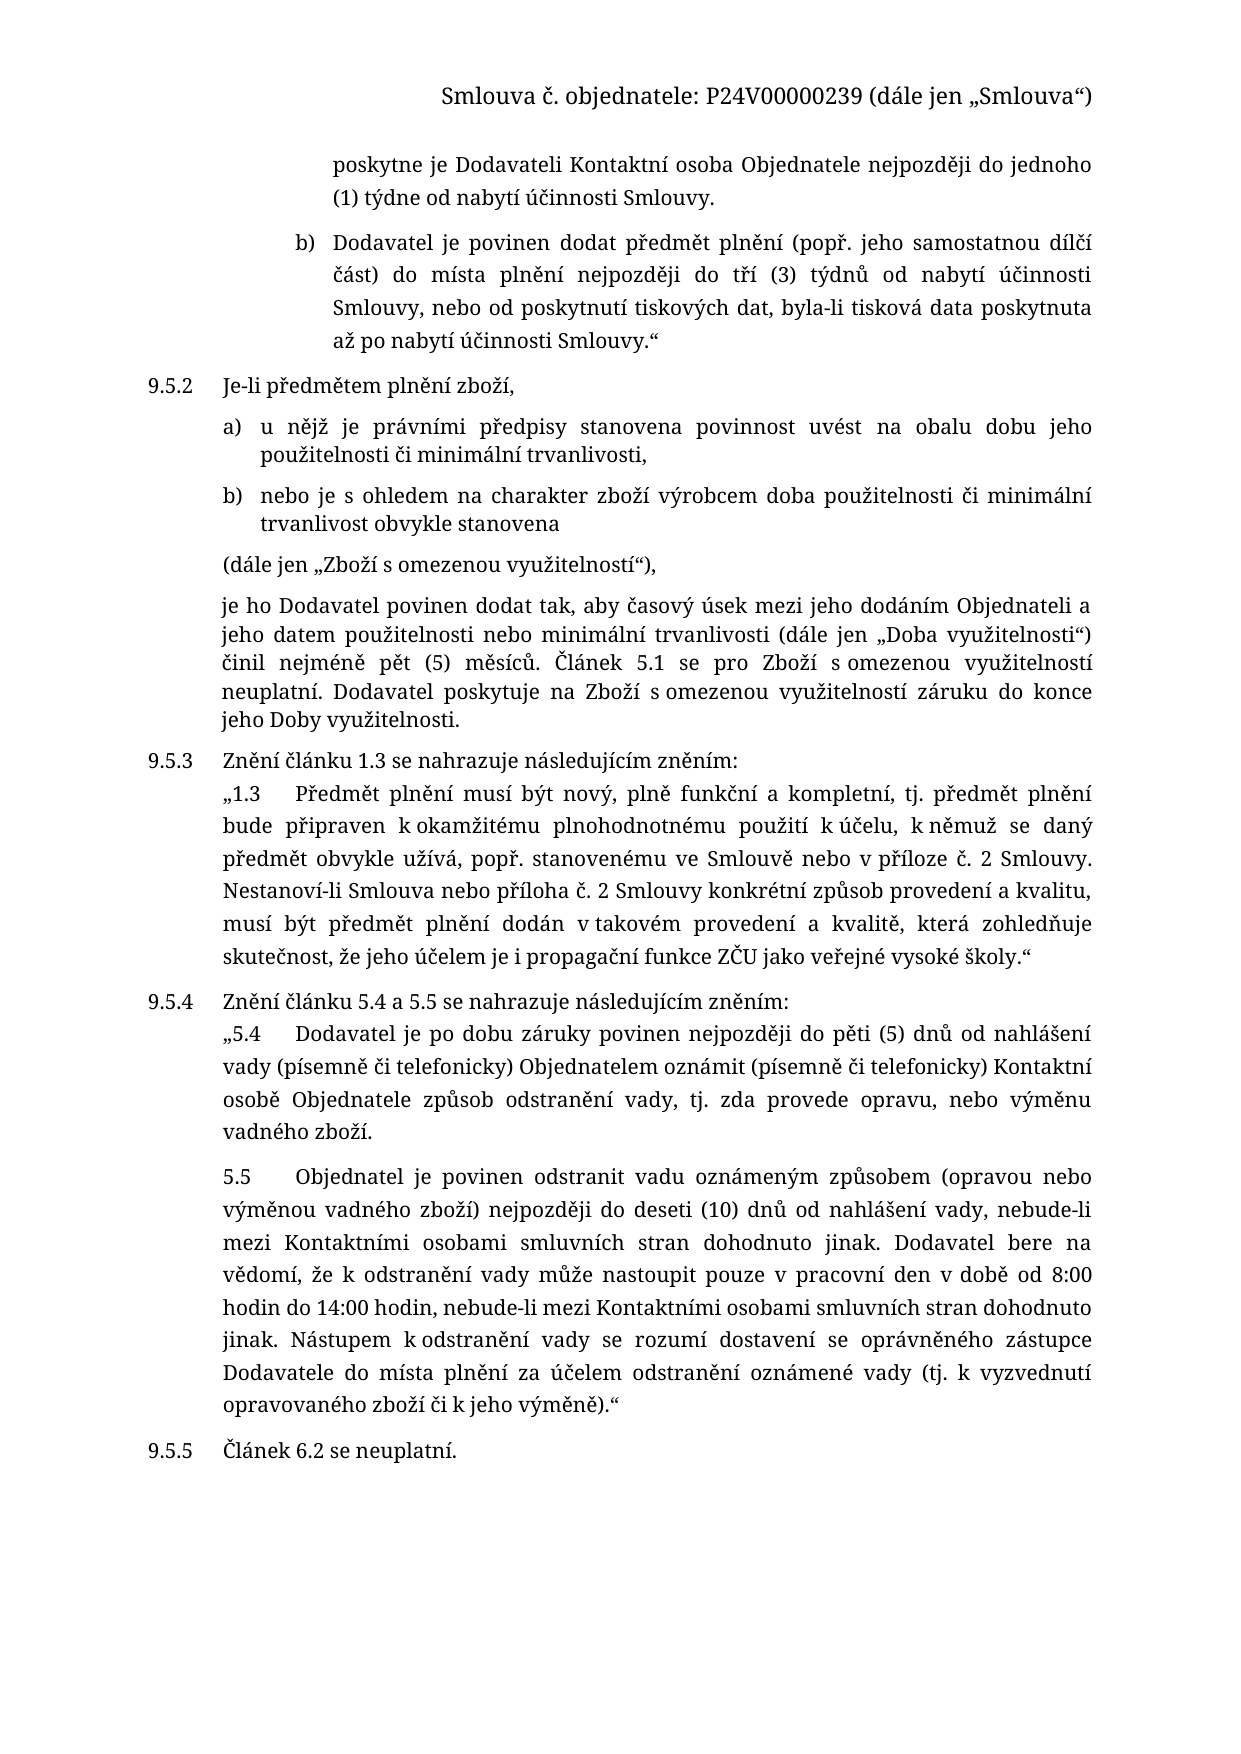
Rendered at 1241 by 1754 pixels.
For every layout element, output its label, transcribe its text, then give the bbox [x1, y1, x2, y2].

list nebo je s ohledem na charakter zboží výrobcem doba použitelnosti či minimální trvanlivost obvykle stanovena [223, 481, 1093, 538]
list u nějž je právními předpisy stanovena povinnost uvést na obalu dobu jeho použitelnosti či minimální trvanlivosti, [223, 412, 1093, 469]
list 5.5 Objednatel je povinen odstranit vadu oznámeným způsobem (opravou nebo výměnou vadného zboží) nejpozději do deseti (10) dnů od nahlášení vady, nebude-li mezi Kontaktními osobami smluvních stran dohodnuto jinak. Dodavatel bere na vědomí, že k odstranění vady může nastoupit pouze v pracovní den v době od 8:00 hodin do 14:00 hodin, nebude-li mezi Kontaktními osobami smluvních stran dohodnuto jinak. Nástupem k odstranění vady se rozumí dostavení se oprávněného zástupce Dodavatele do místa plnění za účelem odstranění oznámené vady (tj. k vyzvednutí opravovaného zboží či k jeho výměně).“ [223, 1162, 1093, 1419]
list Dodavatel je povinen dodat předmět plnění (popř. jeho samostatnou dílčí část) do místa plnění nejpozději do tří (3) týdnů od nabytí účinnosti Smlouvy, nebo od poskytnutí tiskových dat, byla-li tisková data poskytnuta až po nabytí účinnosti Smlouvy.“ [295, 228, 1093, 354]
text je ho Dodavatel povinen dodat tak, aby časový úsek mezi jeho dodáním Objednateli a jeho datem použitelnosti nebo minimální trvanlivosti (dále jen „Doba využitelnosti“) činil nejméně pět (5) měsíců. Článek 5.1 se pro Zboží s omezenou využitelností neuplatní. Dodavatel poskytuje na Zboží s omezenou využitelností záruku do konce jeho Doby využitelnosti. [221, 591, 1093, 734]
list Je-li předmětem plnění zboží, [148, 371, 1093, 399]
text (dále jen „Zboží s omezenou využitelností“), [223, 551, 1093, 579]
list Znění článku 5.4 a 5.5 se nahrazuje následujícím zněním: [148, 987, 1093, 1015]
list „5.4 Dodavatel je po dobu záruky povinen nejpozději do pěti (5) dnů od nahlášení vady (písemně či telefonicky) Objednatelem oznámit (písemně či telefonicky) Kontaktní osobě Objednatele způsob odstranění vady, tj. zda provede opravu, nebo výměnu vadného zboží. [223, 1019, 1093, 1146]
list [295, 150, 1093, 211]
list „1.3 Předmět plnění musí být nový, plně funkční a kompletní, tj. předmět plnění bude připraven k okamžitému plnohodnotnému použití k účelu, k němuž se daný předmět obvykle užívá, popř. stanovenému ve Smlouvě nebo v příloze č. 2 Smlouvy. Nestanoví-li Smlouva nebo příloha č. 2 Smlouvy konkrétní způsob provedení a kvalitu, musí být předmět plnění dodán v takovém provedení a kvalitě, která zohledňuje skutečnost, že jeho účelem je i propagační funkce ZČU jako veřejné vysoké školy.“ [223, 779, 1093, 970]
list Článek 6.2 se neuplatní. [148, 1436, 1093, 1464]
list Znění článku 1.3 se nahrazuje následujícím zněním: [148, 746, 1093, 774]
